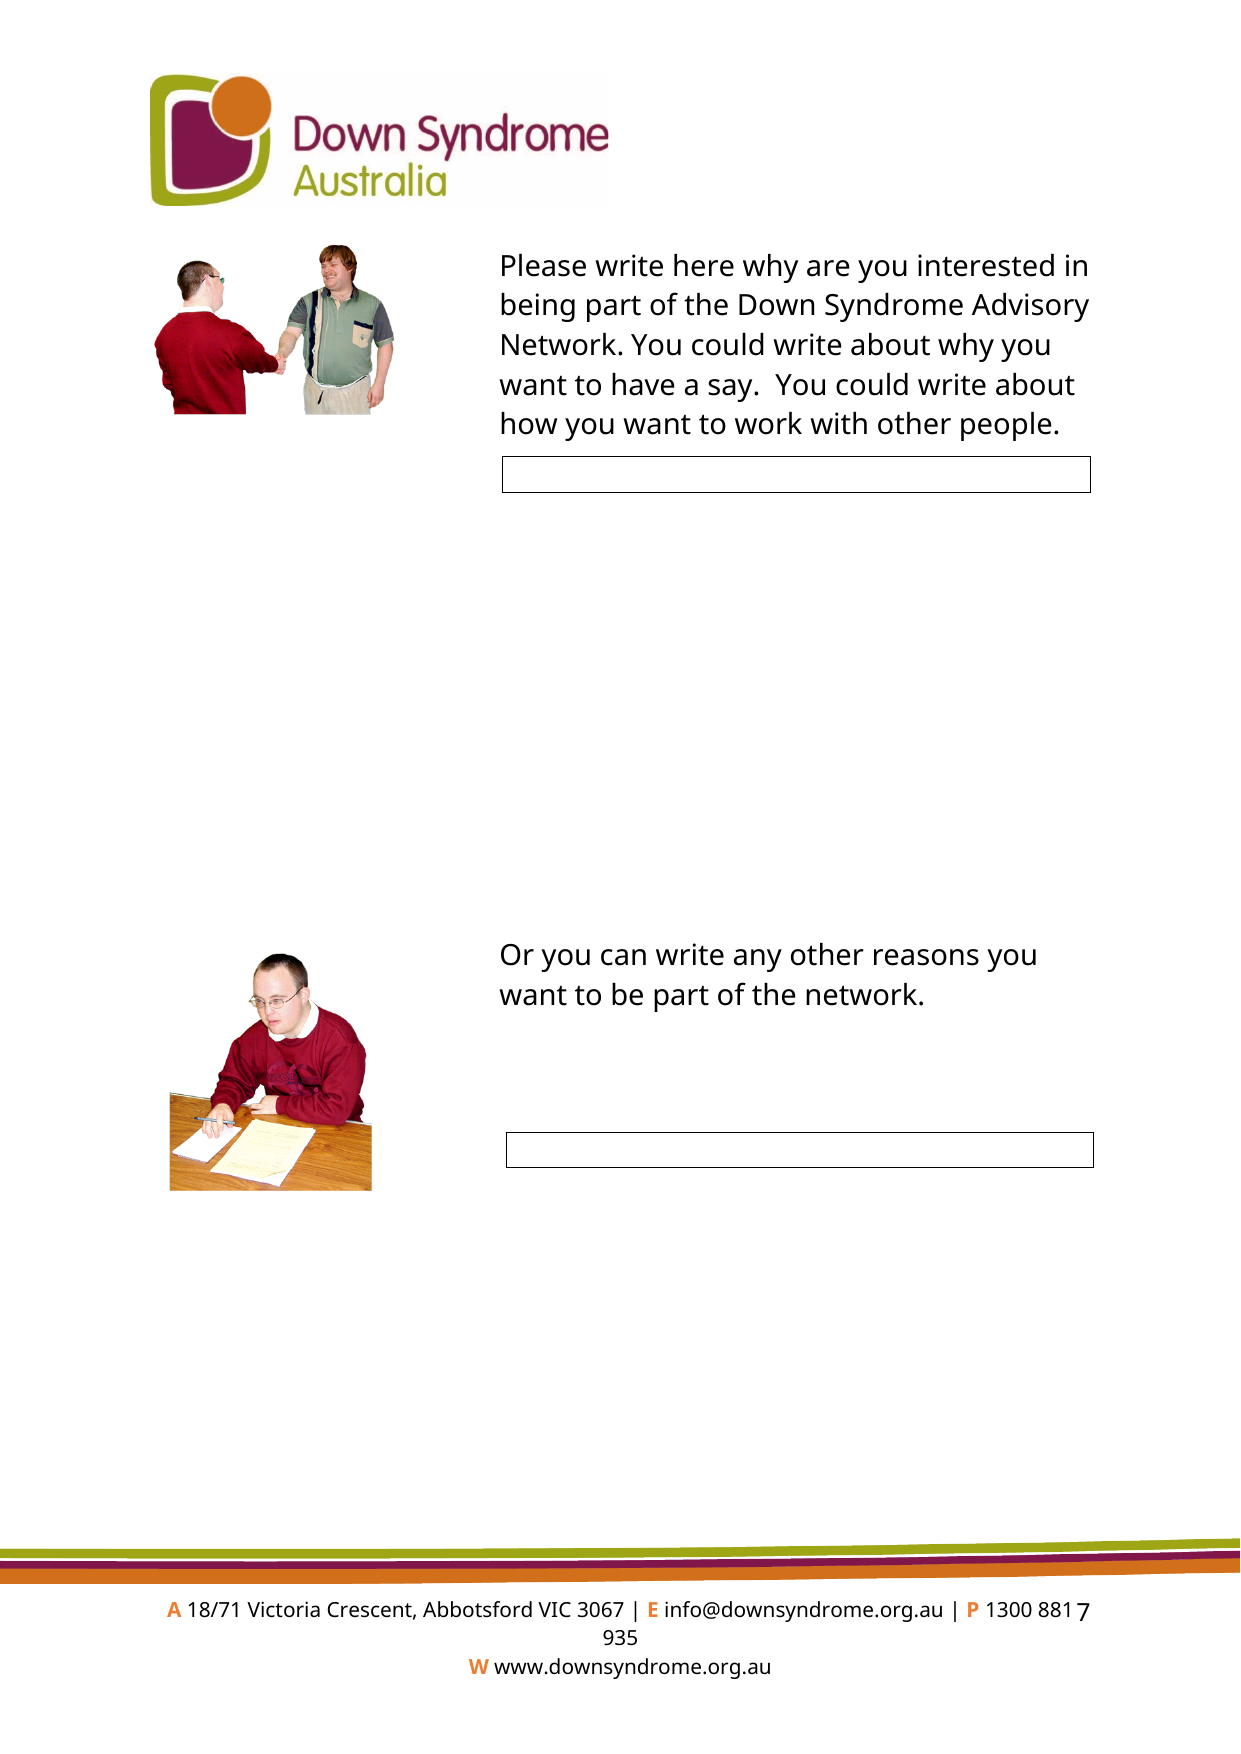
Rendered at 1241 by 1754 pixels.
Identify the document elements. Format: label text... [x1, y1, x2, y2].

picture [150, 951, 391, 1192]
picture [0, 1537, 1241, 1584]
text Please write here why are you interested in being part of the Down Syndrome Advisory Network. You could write about why you want to have a say. You could write about how you want to work with other people. Or you can write any other reasons you want to be part of the network. [499, 245, 1090, 1014]
picture [150, 73, 609, 453]
